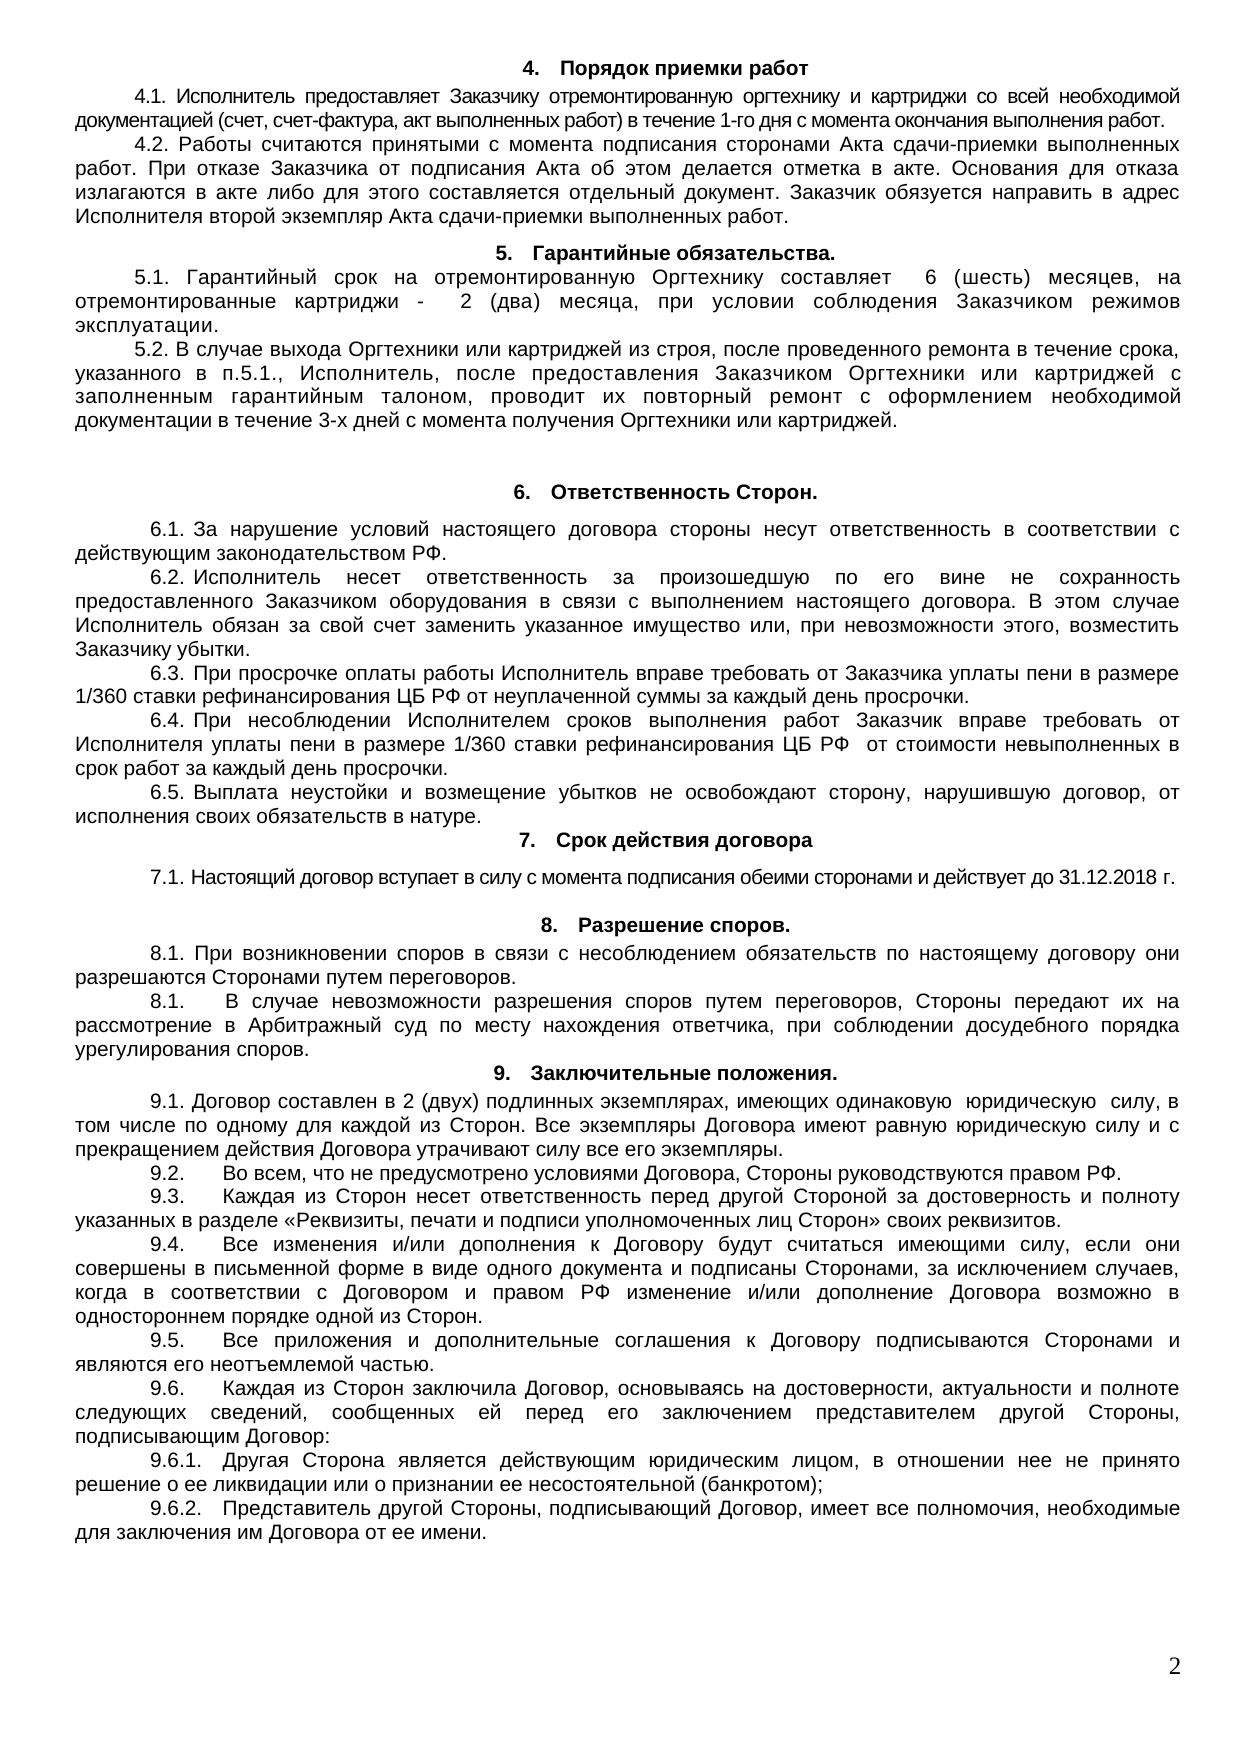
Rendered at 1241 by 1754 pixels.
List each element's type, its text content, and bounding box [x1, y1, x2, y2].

text 9.6. Каждая из Сторон заключила Договор, основываясь на достоверности, актуальности и полноте следующих сведений, сообщенных ей перед его заключением представителем другой Стороны, подписывающим Договор: [75, 1376, 1181, 1448]
text 7.1. Настоящий договор вступает в силу с момента подписания обеими сторонами и действует до 31.12.2018 г. [75, 864, 1181, 888]
list Порядок приемки работ [150, 56, 1181, 80]
list Гарантийные обязательства. [150, 241, 1181, 264]
list Ответственность Сторон. [150, 480, 1181, 504]
list В случае невозможности разрешения споров путем переговоров, Стороны передают их на рассмотрение в Арбитражный суд по месту нахождения ответчика, при соблюдении досудебного порядка урегулирования споров. [75, 988, 1181, 1060]
list Заключительные положения. [150, 1060, 1181, 1084]
text 4.2. Работы считаются принятыми с момента подписания сторонами Акта сдачи-приемки выполненных работ. При отказе Заказчика от подписания Акта об этом делается отметка в акте. Основания для отказа излагаются в акте либо для этого составляется отдельный документ. Заказчик обязуется направить в адрес Исполнителя второй экземпляр Акта сдачи-приемки выполненных работ. [75, 132, 1181, 228]
text 9.5. Все приложения и дополнительные соглашения к Договору подписываются Сторонами и являются его неотъемлемой частью. [75, 1328, 1181, 1376]
text 9.1. Договор составлен в 2 (двух) подлинных экземплярах, имеющих одинаковую юридическую силу, в том числе по одному для каждой из Сторон. Все экземпляры Договора имеют равную юридическую силу и с прекращением действия Договора утрачивают силу все его экземпляры. [75, 1088, 1181, 1160]
text 5.2. В случае выхода Оргтехники или картриджей из строя, после проведенного ремонта в течение срока, указанного в п.5.1., Исполнитель, после предоставления Заказчиком Оргтехники или картриджей с заполненным гарантийным талоном, проводит их повторный ремонт с оформлением необходимой документации в течение 3-х дней с момента получения Оргтехники или картриджей. [75, 336, 1181, 432]
list Разрешение споров. [150, 912, 1181, 936]
list За нарушение условий настоящего договора стороны несут ответственность в соответствии с действующим законодательством РФ. [75, 517, 1181, 564]
list Срок действия договора [150, 828, 1181, 852]
text 4.1. Исполнитель предоставляет Заказчику отремонтированную оргтехнику и картриджи со всей необходимой документацией (счет, счет-фактура, акт выполненных работ) в течение 1-го дня с момента окончания выполнения работ. [75, 84, 1181, 132]
list При просрочке оплаты работы Исполнитель вправе требовать от Заказчика уплаты пени в размере 1/360 ставки рефинансирования ЦБ РФ от неуплаченной суммы за каждый день просрочки. [75, 660, 1181, 708]
text 9.6.1. Другая Сторона является действующим юридическим лицом, в отношении нее не принято решение о ее ликвидации или о признании ее несостоятельной (банкротом); [75, 1448, 1181, 1496]
text 9.2. Во всем, что не предусмотрено условиями Договора, Стороны руководствуются правом РФ. [75, 1160, 1181, 1184]
list Выплата неустойки и возмещение убытков не освобождают сторону, нарушившую договор, от исполнения своих обязательств в натуре. [75, 780, 1181, 828]
text 9.4. Все изменения и/или дополнения к Договору будут считаться имеющими силу, если они совершены в письменной форме в виде одного документа и подписаны Сторонами, за исключением случаев, когда в соответствии с Договором и правом РФ изменение и/или дополнение Договора возможно в одностороннем порядке одной из Сторон. [75, 1232, 1181, 1328]
list При несоблюдении Исполнителем сроков выполнения работ Заказчик вправе требовать от Исполнителя уплаты пени в размере 1/360 ставки рефинансирования ЦБ РФ от стоимости невыполненных в срок работ за каждый день просрочки. [75, 708, 1181, 780]
text 8.1. При возникновении споров в связи с несоблюдением обязательств по настоящему договору они разрешаются Сторонами путем переговоров. [75, 941, 1181, 988]
text 9.3. Каждая из Сторон несет ответственность перед другой Стороной за достоверность и полноту указанных в разделе «Реквизиты, печати и подписи уполномоченных лиц Сторон» своих реквизитов. [75, 1184, 1181, 1232]
list Исполнитель несет ответственность за произошедшую по его вине не сохранность предоставленного Заказчиком оборудования в связи с выполнением настоящего договора. В этом случае Исполнитель обязан за свой счет заменить указанное имущество или, при невозможности этого, возместить Заказчику убытки. [75, 564, 1181, 660]
text 9.6.2. Представитель другой Стороны, подписывающий Договор, имеет все полномочия, необходимые для заключения им Договора от ее имени. [75, 1496, 1181, 1544]
text 5.1. Гарантийный срок на отремонтированную Оргтехнику составляет 6 (шесть) месяцев, на отремонтированные картриджи - 2 (два) месяца, при условии соблюдения Заказчиком режимов эксплуатации. [75, 264, 1181, 336]
